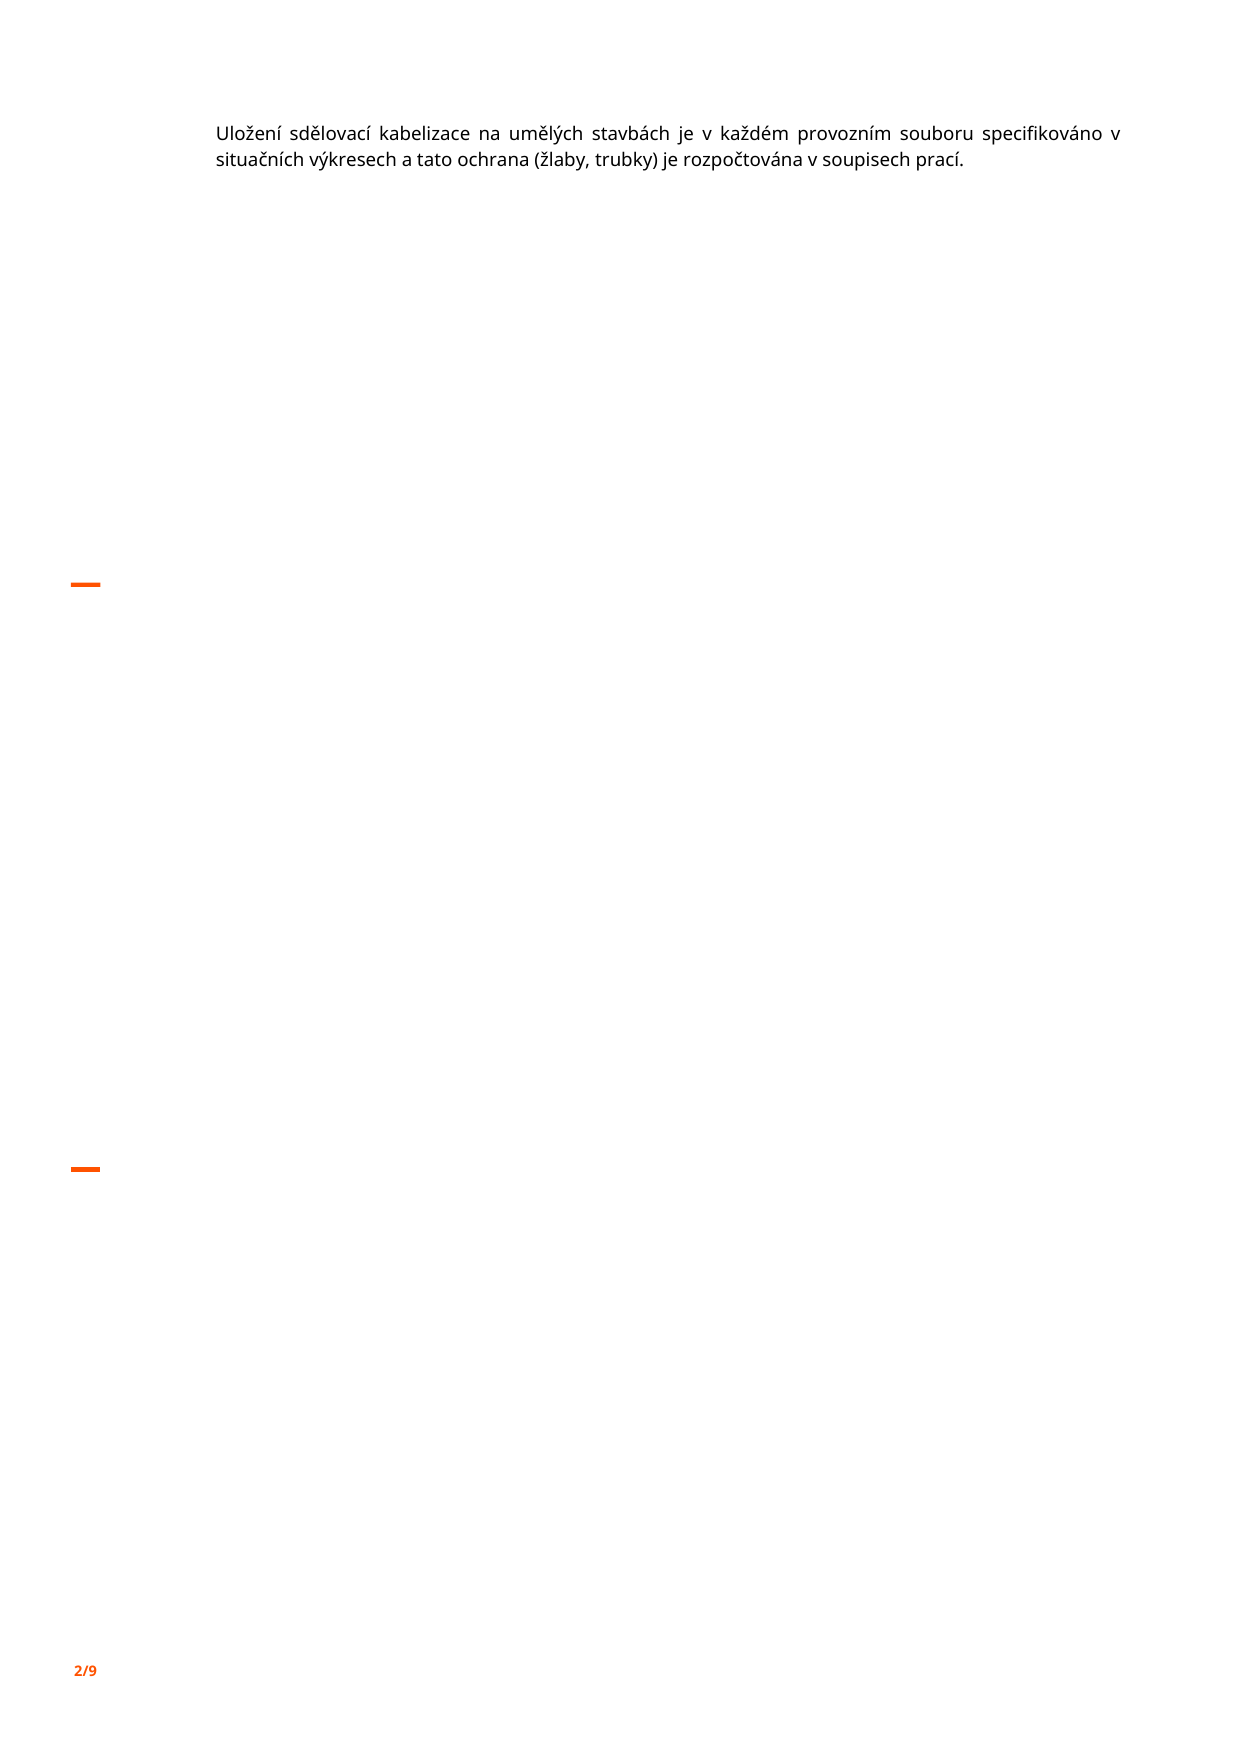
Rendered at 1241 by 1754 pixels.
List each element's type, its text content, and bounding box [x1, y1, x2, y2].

text Uložení sdělovací kabelizace na umělých stavbách je v každém provozním souboru specifikováno v situačních výkresech a tato ochrana (žlaby, trubky) je rozpočtována v soupisech prací. [216, 121, 1122, 172]
